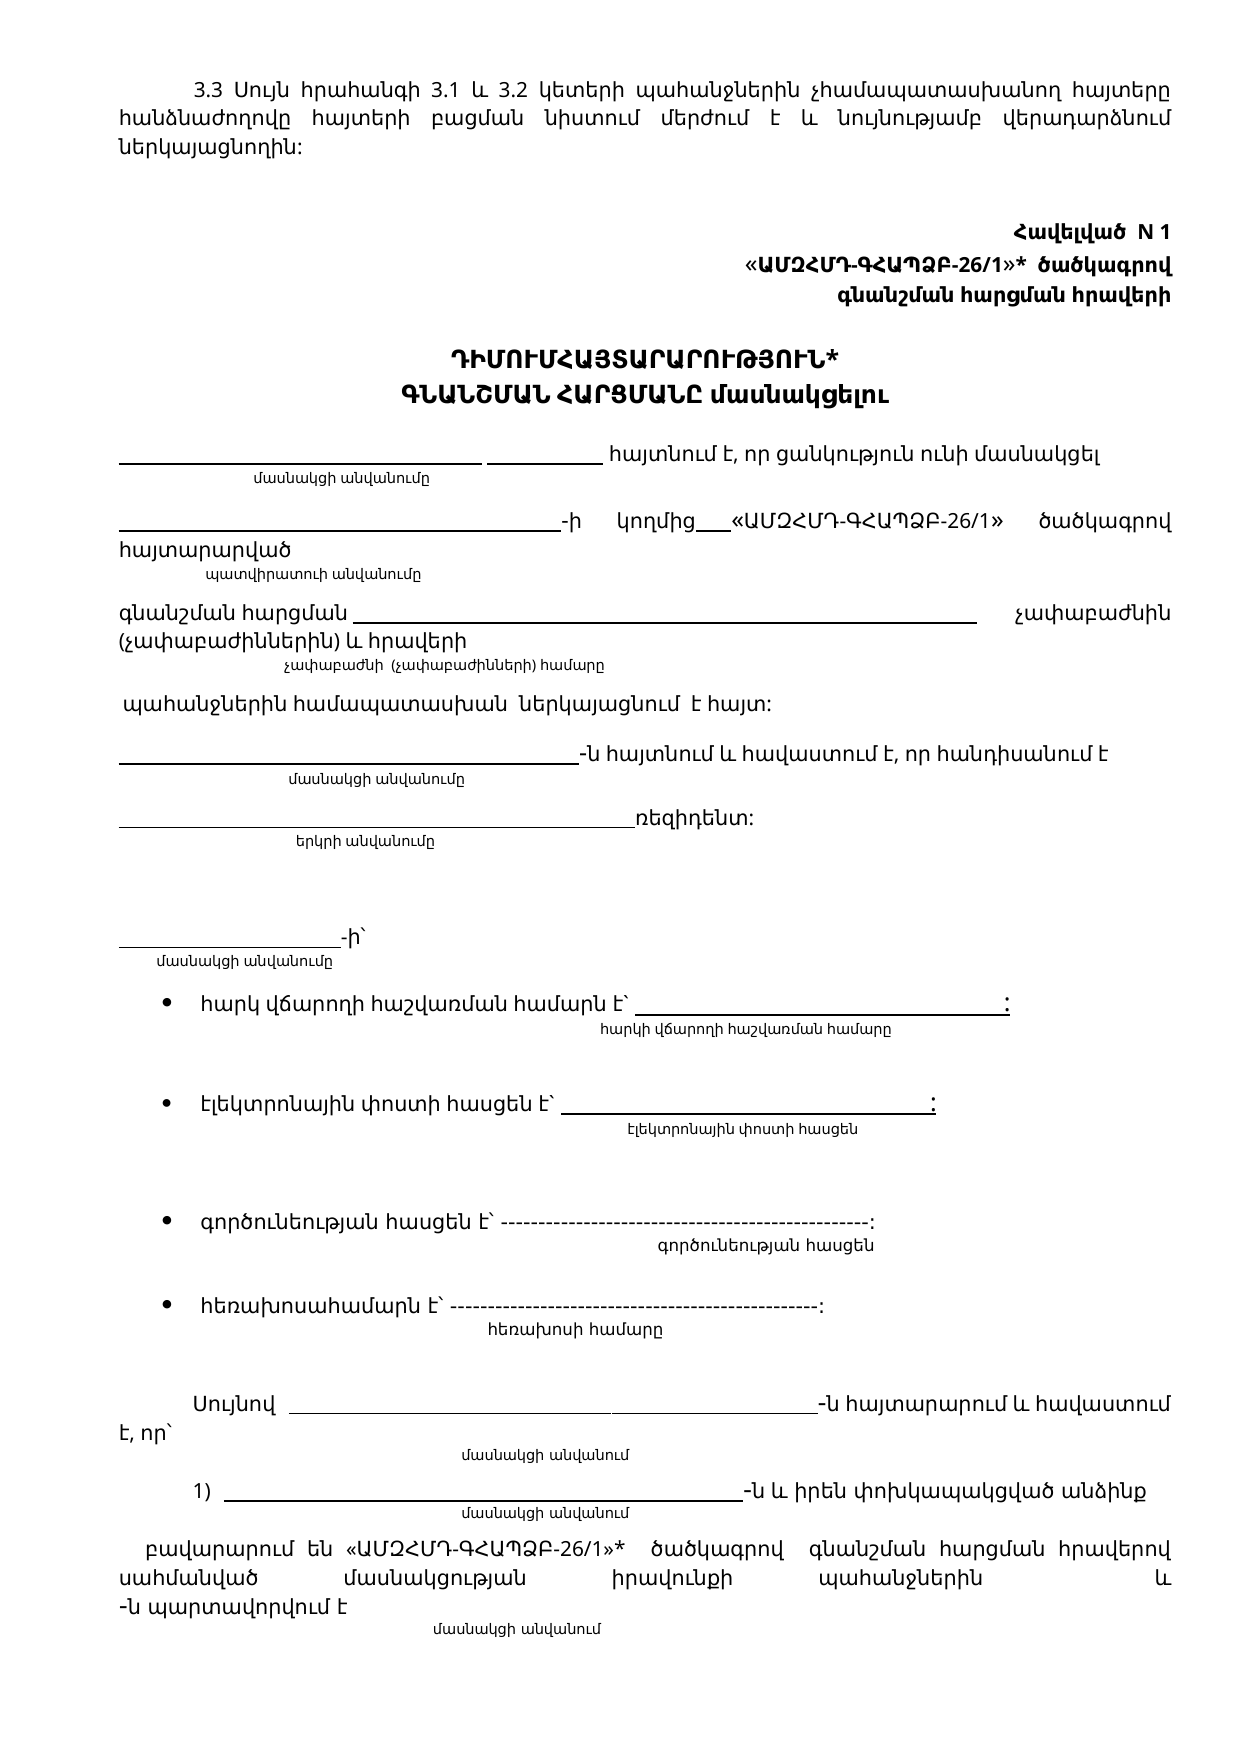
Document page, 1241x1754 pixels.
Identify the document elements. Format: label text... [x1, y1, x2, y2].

text մասնակցի անվանումը [118, 769, 1171, 803]
text հեռախոսի համարը [487, 1320, 1171, 1339]
text գնանշման հարցման չափաբաժնին (չափաբաժիններին) և հրավերի [118, 598, 1171, 655]
text ռեզիդենտ: [118, 803, 1171, 831]
text բավարարում են «ԱՄԶՀՄԴ-ԳՀԱՊՁԲ-26/1»* ծածկագրով գնանշման հարցման հրավերով սահմանված մասնակցության իրավունքի պահանջներին և -ն պարտավորվում է [118, 1534, 1171, 1620]
list գործունեության հասցեն է՝ -------------------------------------------------: [163, 1207, 1171, 1236]
text երկրի անվանումը [118, 831, 1171, 865]
text գնանշման հարցման հրավերի [118, 280, 1171, 308]
list էլեկտրոնային փոստի հասցեն է` : [163, 1084, 1171, 1118]
list հեռախոսահամարն է՝ -------------------------------------------------: [163, 1291, 1171, 1320]
text -ի՝ [118, 922, 1171, 951]
text պահանջներին համապատասխան ներկայացնում է հայտ: [118, 689, 1171, 717]
text պատվիրատուի անվանումը [118, 564, 1171, 598]
text 3.3 Սույն հրահանգի 3.1 և 3.2 կետերի պահանջներին չհամապատասխանող հայտերը հանձնաժողովը հայտերի բացման նիստում մերժում է և նույնությամբ վերադարձնում ներկայացնողին: [118, 75, 1171, 160]
text մասնակցի անվանում [118, 1505, 1171, 1534]
text մասնակցի անվանում [118, 1446, 1171, 1476]
text հարկի վճարողի հաշվառման համարը [266, 1019, 1171, 1053]
text հայտնում է, որ ցանկություն ունի մասնակցել [118, 439, 1171, 467]
text ԴԻՄՈՒՄՀԱՅՏԱՐԱՐՈՒԹՅՈՒՆ* [118, 342, 1171, 376]
text գործունեության հասցեն [118, 1236, 1171, 1255]
text մասնակցի անվանում [118, 1620, 1171, 1649]
text 1) -ն և իրեն փոխկապակցված անձինք [118, 1476, 1171, 1505]
text էլեկտրոնային փոստի հասցեն [118, 1118, 1171, 1152]
text մասնակցի անվանումը [118, 951, 1171, 985]
text Հավելված N 1 [118, 217, 1171, 246]
list հարկ վճարողի հաշվառման համարն է` : [163, 985, 1171, 1019]
text «ԱՄԶՀՄԴ-ԳՀԱՊՁԲ-26/1»* ծածկագրով [118, 246, 1171, 280]
text -ի կողմից «ԱՄԶՀՄԴ-ԳՀԱՊՁԲ-26/1» ծածկագրով հայտարարված [118, 502, 1171, 564]
text չափաբաժնի (չափաբաժինների) համարը [118, 655, 1171, 689]
text Սույնով -ն հայտարարում և հավաստում է, որ՝ [118, 1388, 1171, 1446]
subtitle ԳՆԱՆՇՄԱՆ ՀԱՐՑՄԱՆԸ մասնակցելու [118, 376, 1171, 410]
text -ն հայտնում և հավաստում է, որ հանդիսանում է [118, 734, 1171, 769]
text մասնակցի անվանումը [118, 467, 1171, 502]
